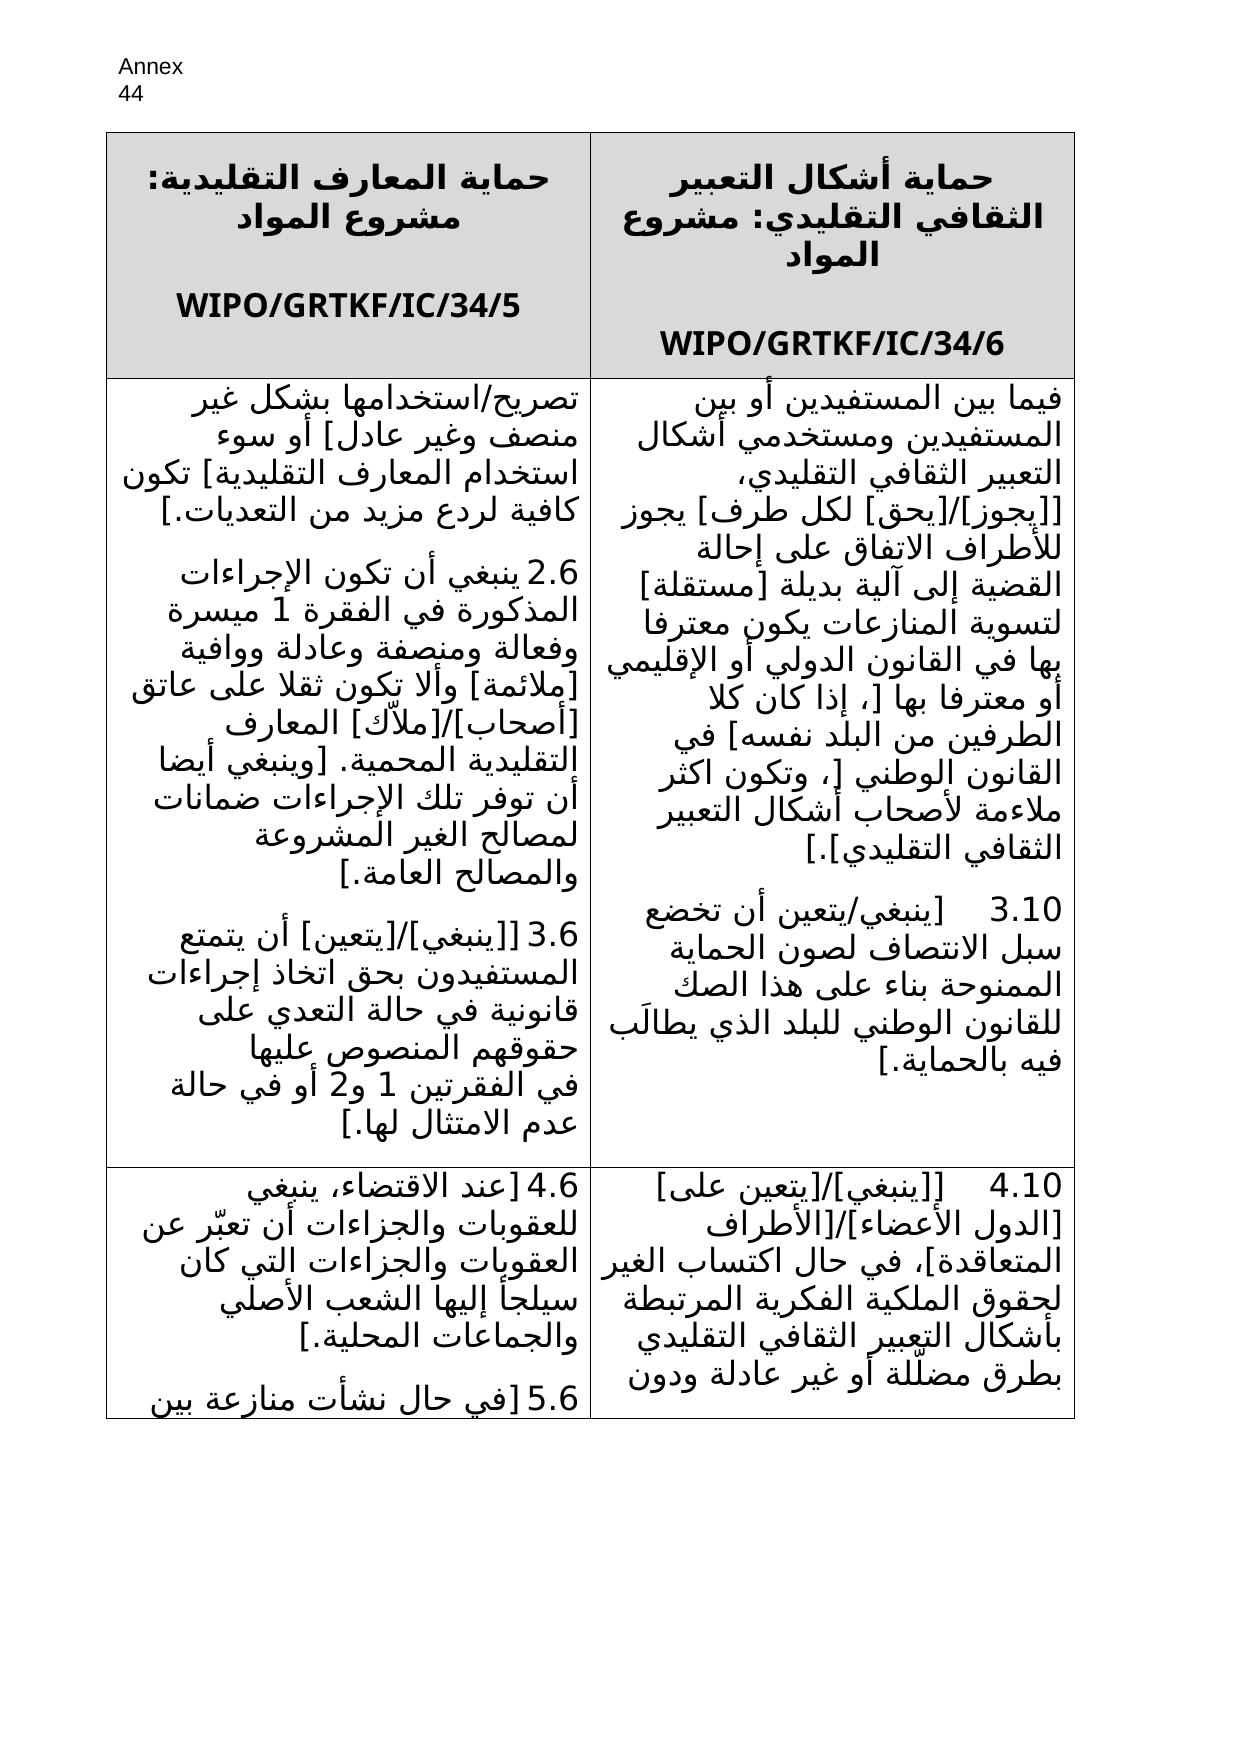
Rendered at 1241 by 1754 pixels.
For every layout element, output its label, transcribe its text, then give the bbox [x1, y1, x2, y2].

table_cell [591, 1168, 1074, 1418]
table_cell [107, 1168, 590, 1418]
table_header حماية المعارف التقليدية: مشروع المواد WIPO/GRTKF/IC/34/5 [107, 133, 590, 378]
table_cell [591, 379, 1074, 1167]
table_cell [107, 379, 590, 1167]
table_header حماية أشكال التعبير الثقافي التقليدي: مشروع المواد WIPO/GRTKF/IC/34/6 [591, 133, 1074, 378]
